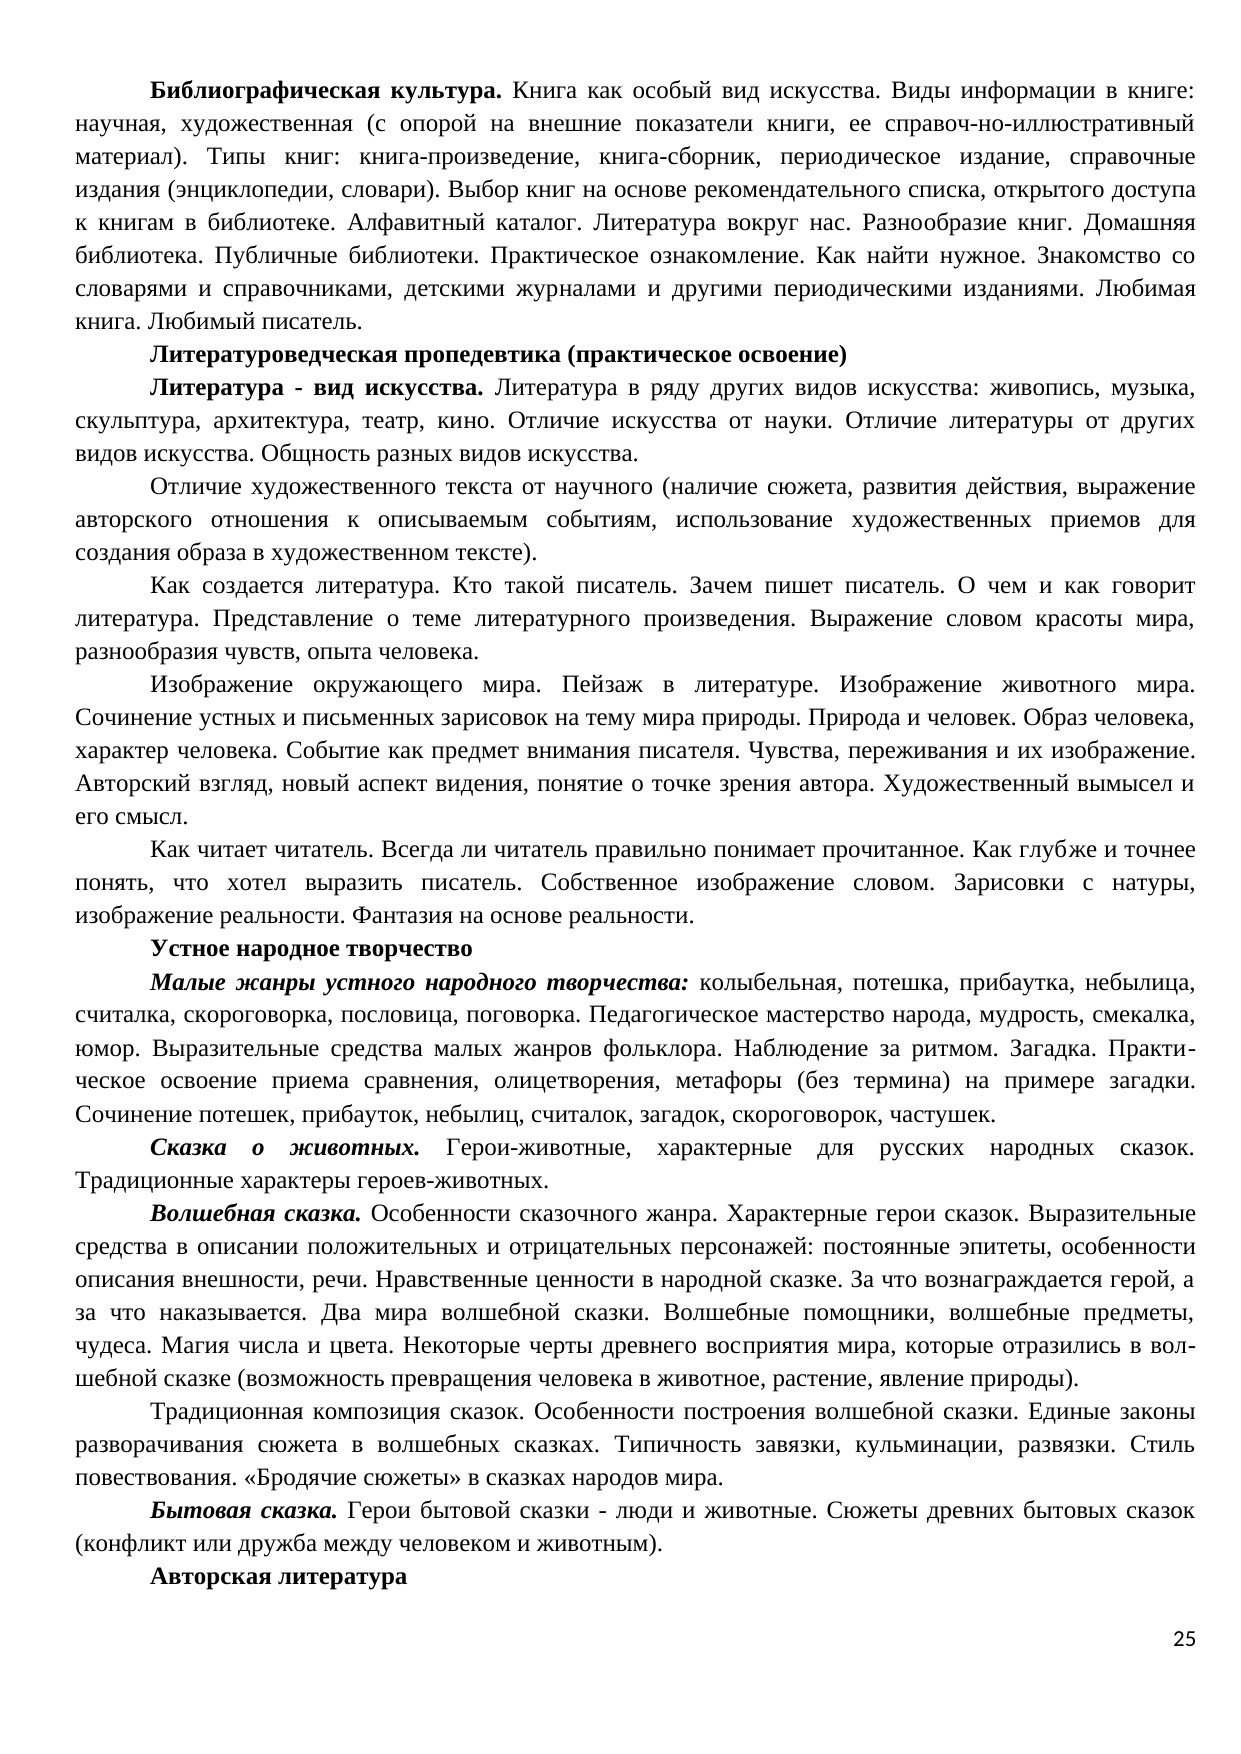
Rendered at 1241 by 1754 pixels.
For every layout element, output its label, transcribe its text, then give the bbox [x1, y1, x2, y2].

text Как создается литература. Кто такой писатель. Зачем пишет писатель. О чем и как говорит литература. Представление о теме литературного произведения. Выражение словом красоты мира, разнообразия чувств, опыта человека. [75, 570, 1196, 665]
text Отличие художественного текста от научного (наличие сюжета, развития действия, выражение авторского отношения к описываемым событиям, использование художественных приемов для создания образа в художественном тексте). [75, 471, 1196, 566]
text Библиографическая культура. Книга как особый вид искусства. Виды информации в книге: научная, художественная (с опорой на внешние показатели книги, ее справоч-но-иллюстративный материал). Типы книг: книга-произведение, книга-сборник, периодическое издание, справочные издания (энциклопедии, словари). Выбор книг на основе рекомендательного списка, открытого доступа к книгам в библиотеке. Алфавитный каталог. Литература вокруг нас. Разнообразие книг. Домашняя библиотека. Публичные библиотеки. Практическое ознакомление. Как найти нужное. Знакомство со словарями и справочниками, детскими журналами и другими периодическими изданиями. Любимая книга. Любимый писатель. [75, 75, 1196, 335]
text Волшебная сказка. Особенности сказочного жанра. Характерные герои сказок. Выразительные средства в описании положительных и отрицательных персонажей: постоянные эпитеты, особенности описания внешности, речи. Нравственные ценности в народной сказке. За что вознаграждается герой, а за что наказывается. Два мира волшебной сказки. Волшебные помощники, волшебные предметы, чудеса. Магия числа и цвета. Некоторые черты древнего восприятия мира, которые отразились в волшебной сказке (возможность превращения человека в животное, растение, явление природы). [75, 1198, 1196, 1392]
text Изображение окружающего мира. Пейзаж в литературе. Изображение животного мира. Сочинение устных и письменных зарисовок на тему мира природы. Природа и человек. Образ человека, характер человека. Событие как предмет внимания писателя. Чувства, переживания и их изображение. Авторский взгляд, новый аспект видения, понятие о точке зрения автора. Художественный вымысел и его смысл. [75, 669, 1196, 830]
text Сказка о животных. Герои-животные, характерные для русских народных сказок. Традиционные характеры героев-животных. [75, 1132, 1196, 1193]
text Устное народное творчество [75, 933, 1196, 962]
text Авторская литература [75, 1561, 1196, 1590]
text Малые жанры устного народного творчества: колыбельная, потешка, прибаутка, небылица, считалка, скороговорка, пословица, поговорка. Педагогическое мастерство народа, мудрость, смекалка, юмор. Выразительные средства малых жанров фольклора. Наблюдение за ритмом. Загадка. Практическое освоение приема сравнения, олицетворения, метафоры (без термина) на примере загадки. Сочинение потешек, прибауток, небылиц, считалок, загадок, скороговорок, частушек. [75, 967, 1196, 1127]
text Литературоведческая пропедевтика (практическое освоение) [75, 339, 1196, 368]
text Литература - вид искусства. Литература в ряду других видов искусства: живопись, музыка, скульптура, архитектура, театр, кино. Отличие искусства от науки. Отличие литературы от других видов искусства. Общность разных видов искусства. [75, 372, 1196, 467]
text Как читает читатель. Всегда ли читатель правильно понимает прочитанное. Как глубже и точнее понять, что хотел выразить писатель. Собственное изображение словом. Зарисовки с натуры, изображение реальности. Фантазия на основе реальности. [75, 834, 1196, 929]
text Традиционная композиция сказок. Особенности построения волшебной сказки. Единые законы разворачивания сюжета в волшебных сказках. Типичность завязки, кульминации, развязки. Стиль повествования. «Бродячие сюжеты» в сказках народов мира. [75, 1396, 1196, 1491]
text Бытовая сказка. Герои бытовой сказки - люди и животные. Сюжеты древних бытовых сказок (конфликт или дружба между человеком и животным). [75, 1495, 1196, 1557]
